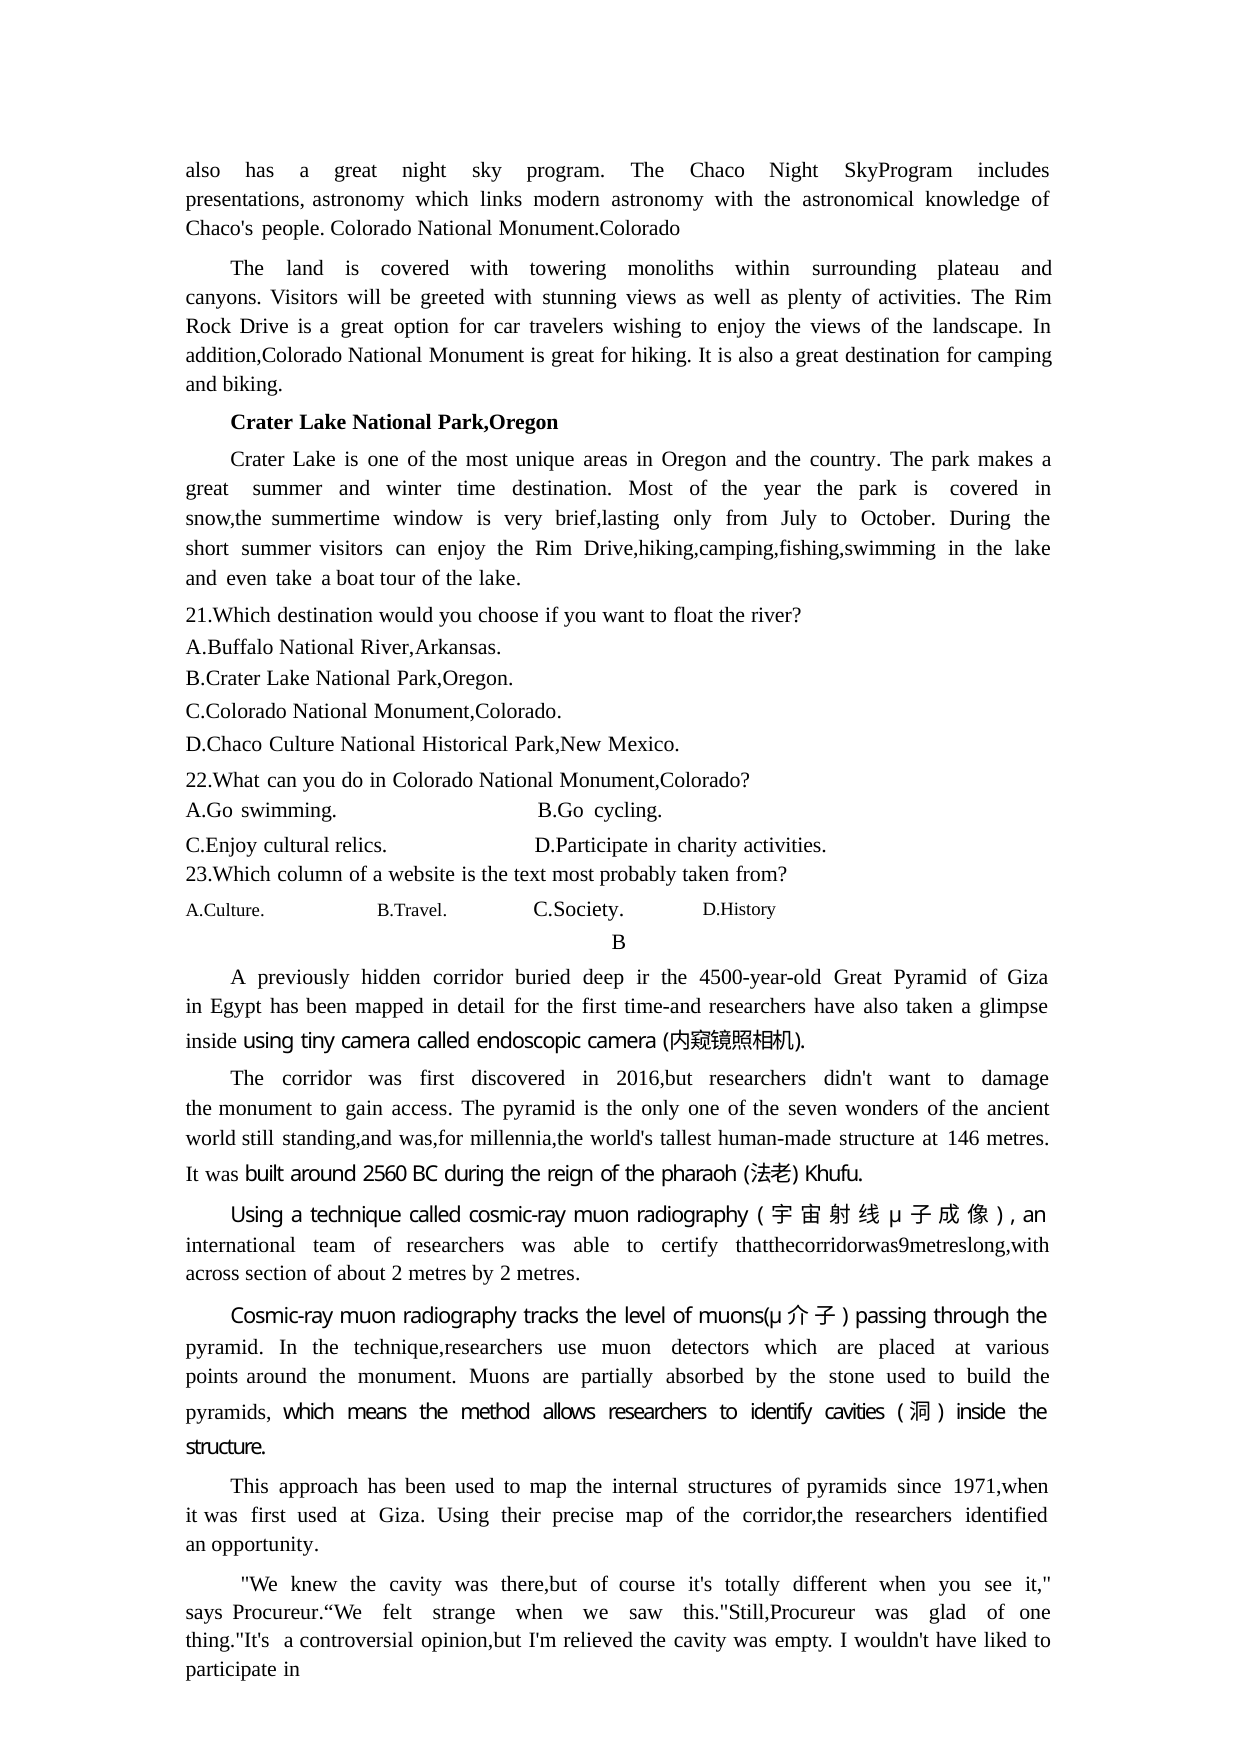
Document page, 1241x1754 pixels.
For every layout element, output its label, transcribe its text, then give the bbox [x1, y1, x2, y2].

text A previously hidden corridor buried deep ir the 4500-year-old Great Pyramid of Giza in Egypt has been mapped in detail for the first time-and researchers have also taken a glimpse inside using tiny camera called endoscopic camera (内窥镜照相机). [185, 964, 1049, 1054]
text This approach has been used to map the internal structures of pyramids since 1971,when it was first used at Giza. Using their precise map of the corridor,the researchers identified an opportunity. [185, 1473, 1049, 1556]
text Cosmic-ray muon radiography tracks the level of muons(μ介 子 ) passing through the pyramid. In the technique,researchers use muon detectors which are placed at various points around the monument. Muons are partially absorbed by the stone used to build the pyramids, which means the method allows researchers to identify cavities (洞) inside the structure. [185, 1298, 1050, 1461]
text Crater Lake National Park,Oregon [230, 414, 1054, 433]
text Using a technique called cosmic-ray muon radiography ( 宇 宙 射 线 μ 子 成 像 ) , an international team of researchers was able to certify thatthecorridorwas9metreslong,with across section of about 2 metres by 2 metres. [185, 1197, 1049, 1285]
text A.Buffalo National River,Arkansas. [185, 638, 1054, 658]
text 22.What can you do in Colorado National Monument,Colorado? [185, 771, 1054, 792]
text C.Enjoy cultural relics. D.Participate in charity activities. [185, 836, 1054, 856]
text also has a great night sky program. The Chaco Night SkyProgram includes presentations, astronomy which links modern astronomy with the astronomical knowledge of Chaco's people. Colorado National Monument.Colorado [185, 157, 1050, 240]
text Crater Lake is one of the most unique areas in Oregon and the country. The park makes a great summer and winter time destination. Most of the year the park is covered in snow,the summertime window is very brief,lasting only from July to October. During the short summer visitors can enjoy the Rim Drive,hiking,camping,fishing,swimming in the lake and even take a boat tour of the lake. [185, 446, 1051, 590]
text D.Chaco Culture National Historical Park,New Mexico. [185, 735, 1054, 755]
text A.Go swimming. B.Go cycling. [185, 802, 1054, 822]
text B [611, 934, 1054, 953]
text The land is covered with towering monoliths within surrounding plateau and canyons. Visitors will be greeted with stunning views as well as plenty of activities. The Rim Rock Drive is a great option for car travelers wishing to enjoy the views of the landscape. In addition,Colorado National Monument is great for hiking. It is also a great destination for camping and biking. [185, 254, 1052, 396]
text A.Culture. B.Travel. C.Society. D.History [185, 900, 1054, 921]
text B.Crater Lake National Park,Oregon. [185, 669, 1054, 689]
text 23.Which column of a website is the text most probably taken from? [185, 865, 1054, 885]
text "We knew the cavity was there,but of course it's totally different when you see it," says Procureur.“We felt strange when we saw this."Still,Procureur was glad of one thing."It's a controversial opinion,but I'm relieved the cavity was empty. I wouldn't have liked to participate in [185, 1571, 1051, 1681]
text 21.Which destination would you choose if you want to float the river? [185, 609, 1054, 638]
text C.Colorado National Monument,Colorado. [185, 703, 1054, 723]
text The corridor was first discovered in 2016,but researchers didn't want to damage the monument to gain access. The pyramid is the only one of the seven wonders of the ancient world still standing,and was,for millennia,the world's tallest human-made structure at 146 metres. It was built around 2560 BC during the reign of the pharaoh (法老) Khufu. [185, 1065, 1049, 1188]
